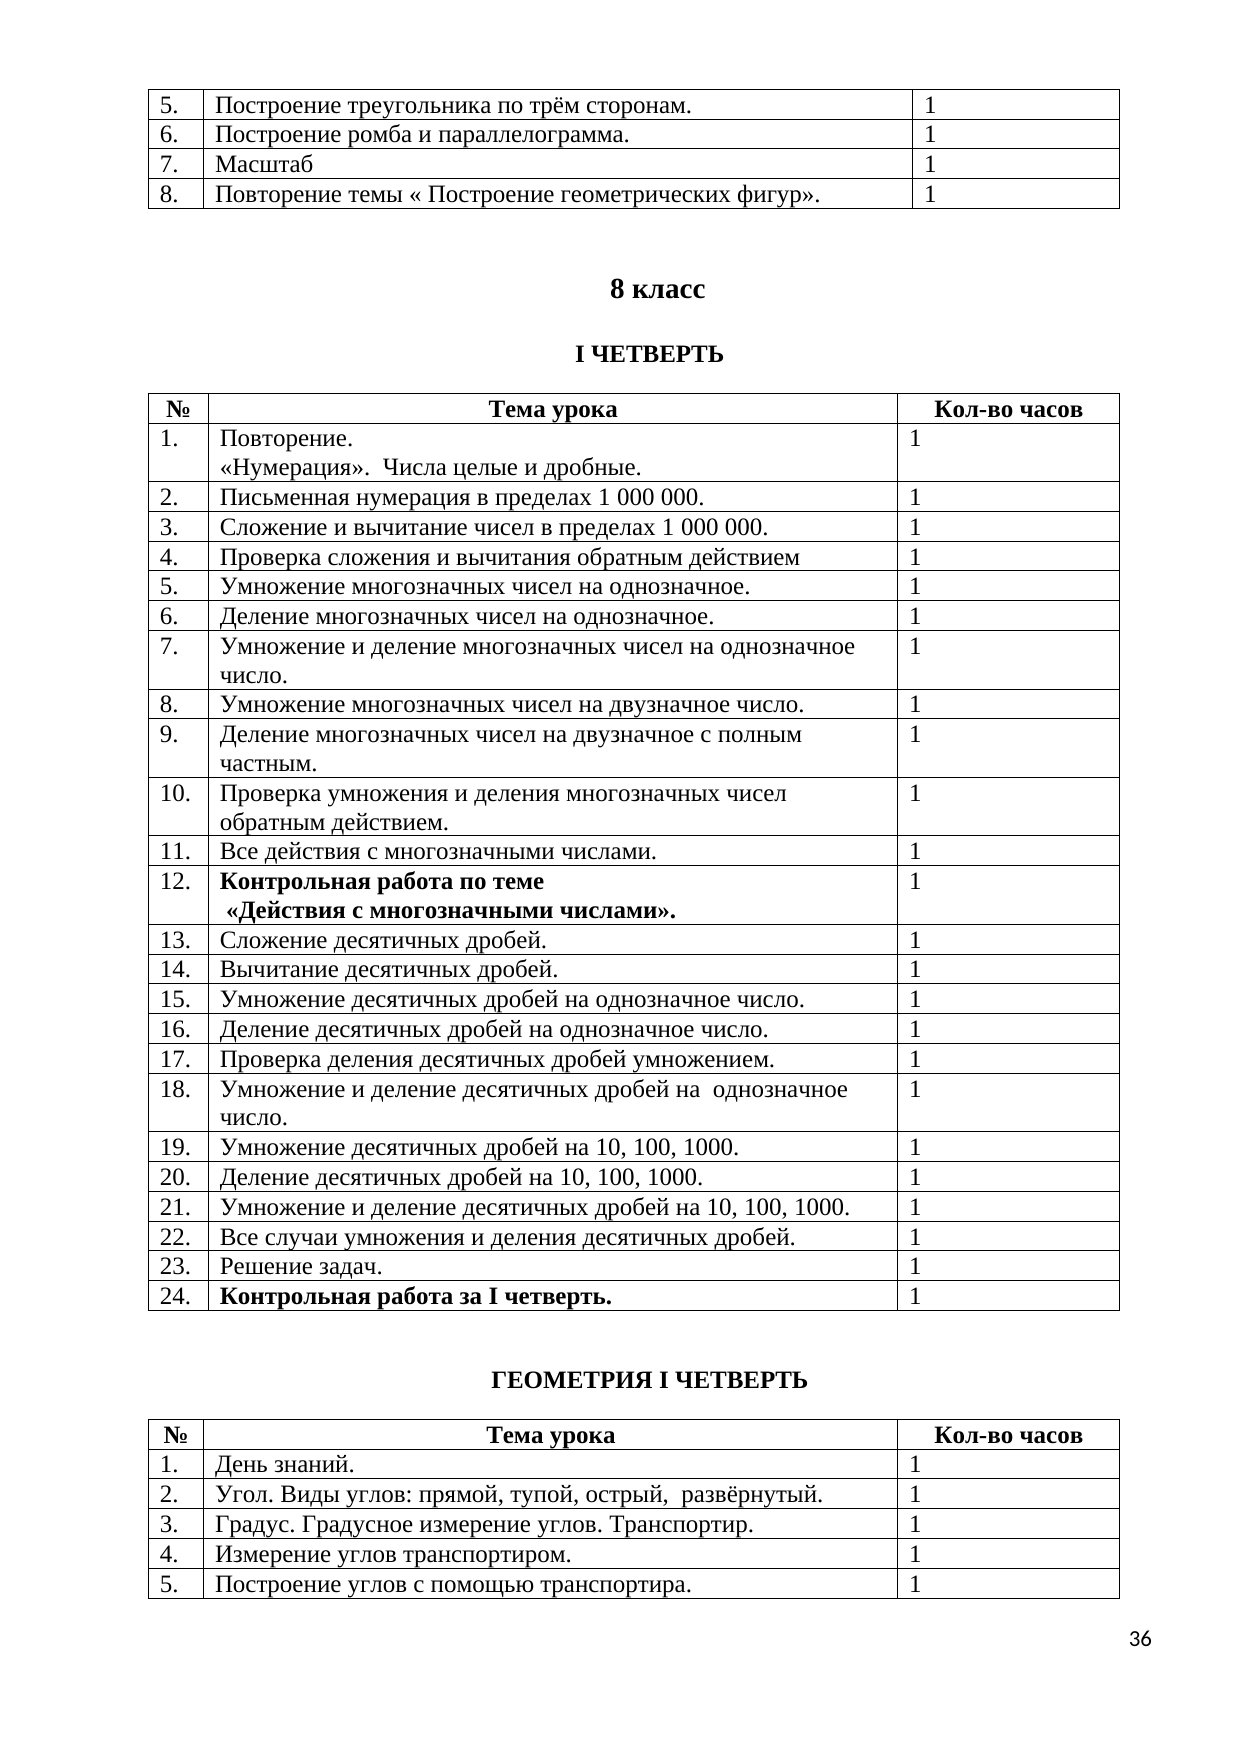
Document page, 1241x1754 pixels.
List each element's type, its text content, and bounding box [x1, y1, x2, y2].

table_cell Градус. Градусное измерение углов. Транспортир. [204, 1509, 897, 1538]
table_cell 1 [898, 1281, 1119, 1310]
table_cell 4. [149, 542, 208, 570]
table_cell Умножение десятичных дробей на однозначное число. [209, 984, 897, 1013]
table_cell 8. [149, 179, 203, 208]
table_cell 1 [898, 482, 1119, 511]
table_cell 1 [898, 571, 1119, 600]
table_cell 3. [149, 1509, 203, 1538]
table_cell Умножение и деление десятичных дробей на 10, 100, 1000. [209, 1192, 897, 1221]
table_cell Повторение. «Нумерация». Числа целые и дробные. [209, 424, 897, 481]
table_cell Письменная нумерация в пределах 1 000 000. [209, 482, 897, 511]
table_cell 18. [149, 1074, 208, 1131]
table_cell Проверка умножения и деления многозначных чисел обратным действием. [209, 778, 897, 835]
table_cell Умножение многозначных чисел на двузначное число. [209, 690, 897, 718]
table_cell 1 [898, 1509, 1119, 1538]
table_cell 1 [898, 1251, 1119, 1280]
table_cell Проверка деления десятичных дробей умножением. [209, 1044, 897, 1073]
table_cell 8. [149, 690, 208, 718]
table_cell Построение треугольника по трём сторонам. [204, 90, 912, 118]
table_cell 1 [898, 866, 1119, 924]
table_cell 1 [898, 424, 1119, 481]
table_cell 3. [149, 512, 208, 541]
table_header Тема урока [209, 394, 897, 422]
table_cell 4. [149, 1539, 203, 1568]
table_cell Контрольная работа за I четверть. [209, 1281, 897, 1310]
table_cell Деление десятичных дробей на 10, 100, 1000. [209, 1162, 897, 1191]
table_cell 1 [898, 1450, 1119, 1478]
table_cell 21. [149, 1192, 208, 1221]
text I ЧЕТВЕРТЬ [148, 339, 1152, 367]
table_cell 1 [898, 1074, 1119, 1131]
table_cell Построение углов с помощью транспортира. [204, 1569, 897, 1597]
table_cell 1. [149, 1450, 203, 1478]
table_header № [149, 394, 208, 422]
table_header Кол-во часов [898, 394, 1119, 422]
table_cell 2. [149, 482, 208, 511]
table_cell Измерение углов транспортиром. [204, 1539, 897, 1568]
text 8 класс [164, 271, 1152, 304]
table_cell Повторение темы « Построение геометрических фигур». [204, 179, 912, 208]
table_cell 1 [898, 1162, 1119, 1191]
table_header № [149, 1420, 203, 1448]
table_cell 19. [149, 1132, 208, 1161]
table_cell 1 [898, 925, 1119, 953]
table_cell 7. [149, 631, 208, 688]
table_cell 1 [898, 1479, 1119, 1508]
table_cell 1 [898, 1569, 1119, 1597]
table_cell Умножение и деление многозначных чисел на однозначное число. [209, 631, 897, 688]
table_cell 5. [149, 90, 203, 118]
table_cell Контрольная работа по теме «Действия с многозначными числами». [209, 866, 897, 924]
table_cell 1 [898, 601, 1119, 630]
table_cell 1 [898, 719, 1119, 777]
table_cell 14. [149, 955, 208, 983]
table_cell Сложение десятичных дробей. [209, 925, 897, 953]
table_cell 24. [149, 1281, 208, 1310]
table_cell 1 [898, 1132, 1119, 1161]
table_cell Деление десятичных дробей на однозначное число. [209, 1014, 897, 1043]
table_cell 1 [898, 542, 1119, 570]
table_cell 15. [149, 984, 208, 1013]
table_cell Все случаи умножения и деления десятичных дробей. [209, 1222, 897, 1250]
table_cell 1 [913, 149, 1119, 178]
table_cell 1 [898, 690, 1119, 718]
table_cell Умножение и деление десятичных дробей на однозначное число. [209, 1074, 897, 1131]
table_cell 1 [898, 512, 1119, 541]
table_cell Сложение и вычитание чисел в пределах 1 000 000. [209, 512, 897, 541]
table_cell Построение ромба и параллелограмма. [204, 120, 912, 148]
table_cell 1 [898, 1539, 1119, 1568]
table_cell 1 [898, 1044, 1119, 1073]
text ГЕОМЕТРИЯ I ЧЕТВЕРТЬ [148, 1365, 1152, 1393]
table_cell 22. [149, 1222, 208, 1250]
table_cell Проверка сложения и вычитания обратным действием [209, 542, 897, 570]
table_header Тема урока [204, 1420, 897, 1448]
table_cell 23. [149, 1251, 208, 1280]
table_header Кол-во часов [898, 1420, 1119, 1448]
table_cell 9. [149, 719, 208, 777]
table_cell Умножение многозначных чисел на однозначное. [209, 571, 897, 600]
table_cell 1 [898, 984, 1119, 1013]
table_cell Масштаб [204, 149, 912, 178]
table_cell 11. [149, 836, 208, 865]
table_cell Решение задач. [209, 1251, 897, 1280]
table_cell 6. [149, 601, 208, 630]
table_cell 1. [149, 424, 208, 481]
table_cell 16. [149, 1014, 208, 1043]
table_cell Вычитание десятичных дробей. [209, 955, 897, 983]
table_cell 1 [913, 120, 1119, 148]
table_cell 1 [898, 1192, 1119, 1221]
table_cell 1 [913, 179, 1119, 208]
table_cell 13. [149, 925, 208, 953]
table_cell 1 [898, 1222, 1119, 1250]
table_cell Все действия с многозначными числами. [209, 836, 897, 865]
table_cell 2. [149, 1479, 203, 1508]
table_cell Деление многозначных чисел на двузначное с полным частным. [209, 719, 897, 777]
table_cell 7. [149, 149, 203, 178]
table_cell День знаний. [204, 1450, 897, 1478]
table_cell 10. [149, 778, 208, 835]
table_cell 17. [149, 1044, 208, 1073]
table_cell 5. [149, 1569, 203, 1597]
table_cell 12. [149, 866, 208, 924]
table_cell 1 [898, 1014, 1119, 1043]
table_cell 1 [898, 836, 1119, 865]
table_cell Угол. Виды углов: прямой, тупой, острый, развёрнутый. [204, 1479, 897, 1508]
table_cell 5. [149, 571, 208, 600]
table_cell 1 [898, 631, 1119, 688]
table_cell Умножение десятичных дробей на 10, 100, 1000. [209, 1132, 897, 1161]
table_cell 20. [149, 1162, 208, 1191]
table_cell 1 [913, 90, 1119, 118]
table_cell 6. [149, 120, 203, 148]
table_cell Деление многозначных чисел на однозначное. [209, 601, 897, 630]
table_cell 1 [898, 955, 1119, 983]
table_cell 1 [898, 778, 1119, 835]
